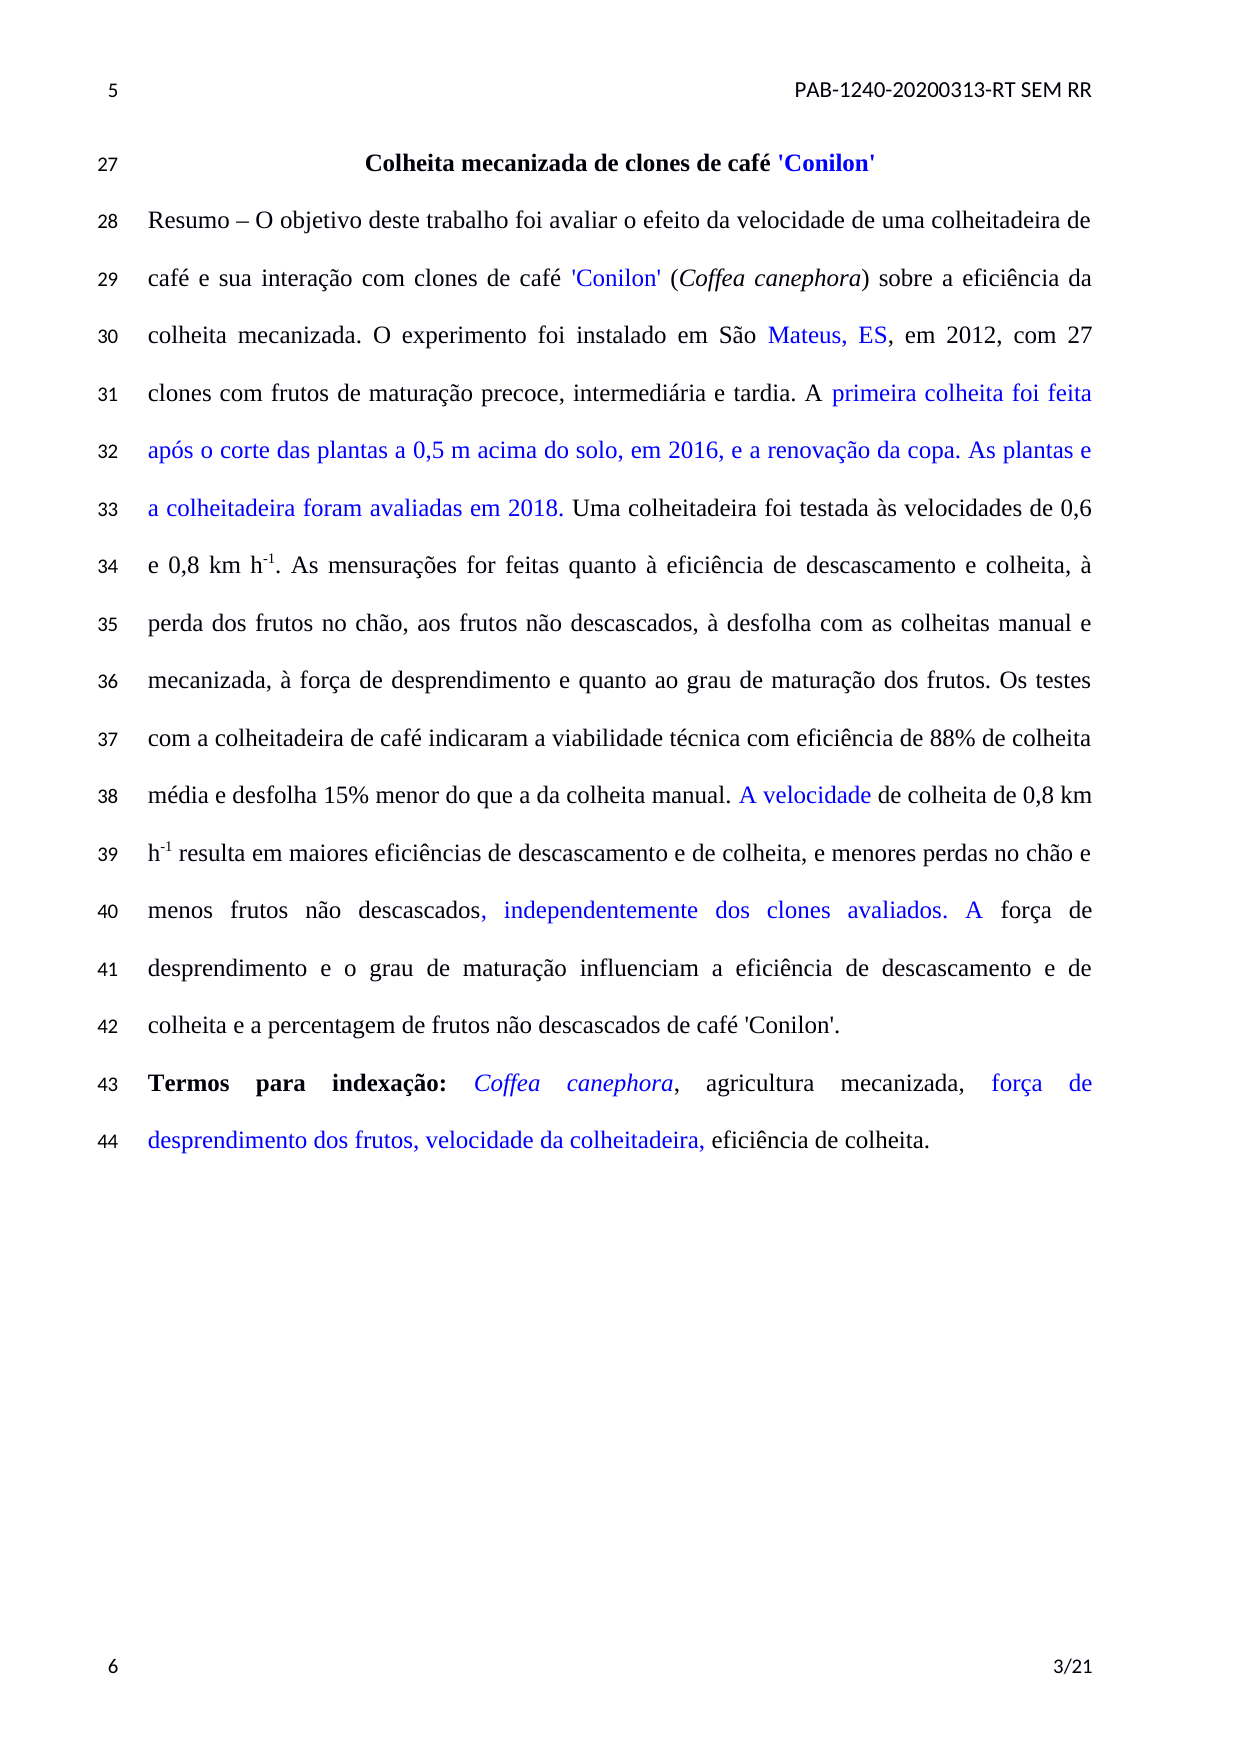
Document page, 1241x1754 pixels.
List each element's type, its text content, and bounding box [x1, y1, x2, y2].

text Termos para indexação: Coffea canephora, agricultura mecanizada, força de desprendimento dos frutos, velocidade da colheitadeira, eficiência de colheita. [148, 1068, 1092, 1154]
text Resumo – O objetivo deste trabalho foi avaliar o efeito da velocidade de uma colheitadeira de café e sua interação com clones de café 'Conilon' (Coffea canephora) sobre a eficiência da colheita mecanizada. O experimento foi instalado em São Mateus, ES, em 2012, com 27 clones com frutos de maturação precoce, intermediária e tardia. A primeira colheita foi feita após o corte das plantas a 0,5 m acima do solo, em 2016, e a renovação da copa. As plantas e a colheitadeira foram avaliadas em 2018. Uma colheitadeira foi testada às velocidades de 0,6 e 0,8 km h-1. As mensurações for feitas quanto à eficiência de descascamento e colheita, à perda dos frutos no chão, aos frutos não descascados, à desfolha com as colheitas manual e mecanizada, à força de desprendimento e quanto ao grau de maturação dos frutos. Os testes com a colheitadeira de café indicaram a viabilidade técnica com eficiência de 88% de colheita média e desfolha 15% menor do que a da colheita manual. A velocidade de colheita de 0,8 km h-1 resulta em maiores eficiências de descascamento e de colheita, e menores perdas no chão e menos frutos não descascados, independentemente dos clones avaliados. A força de desprendimento e o grau de maturação influenciam a eficiência de descascamento e de colheita e a percentagem de frutos não descascados de café 'Conilon'. [148, 205, 1092, 1039]
text Colheita mecanizada de clones de café 'Conilon' [148, 148, 1092, 176]
